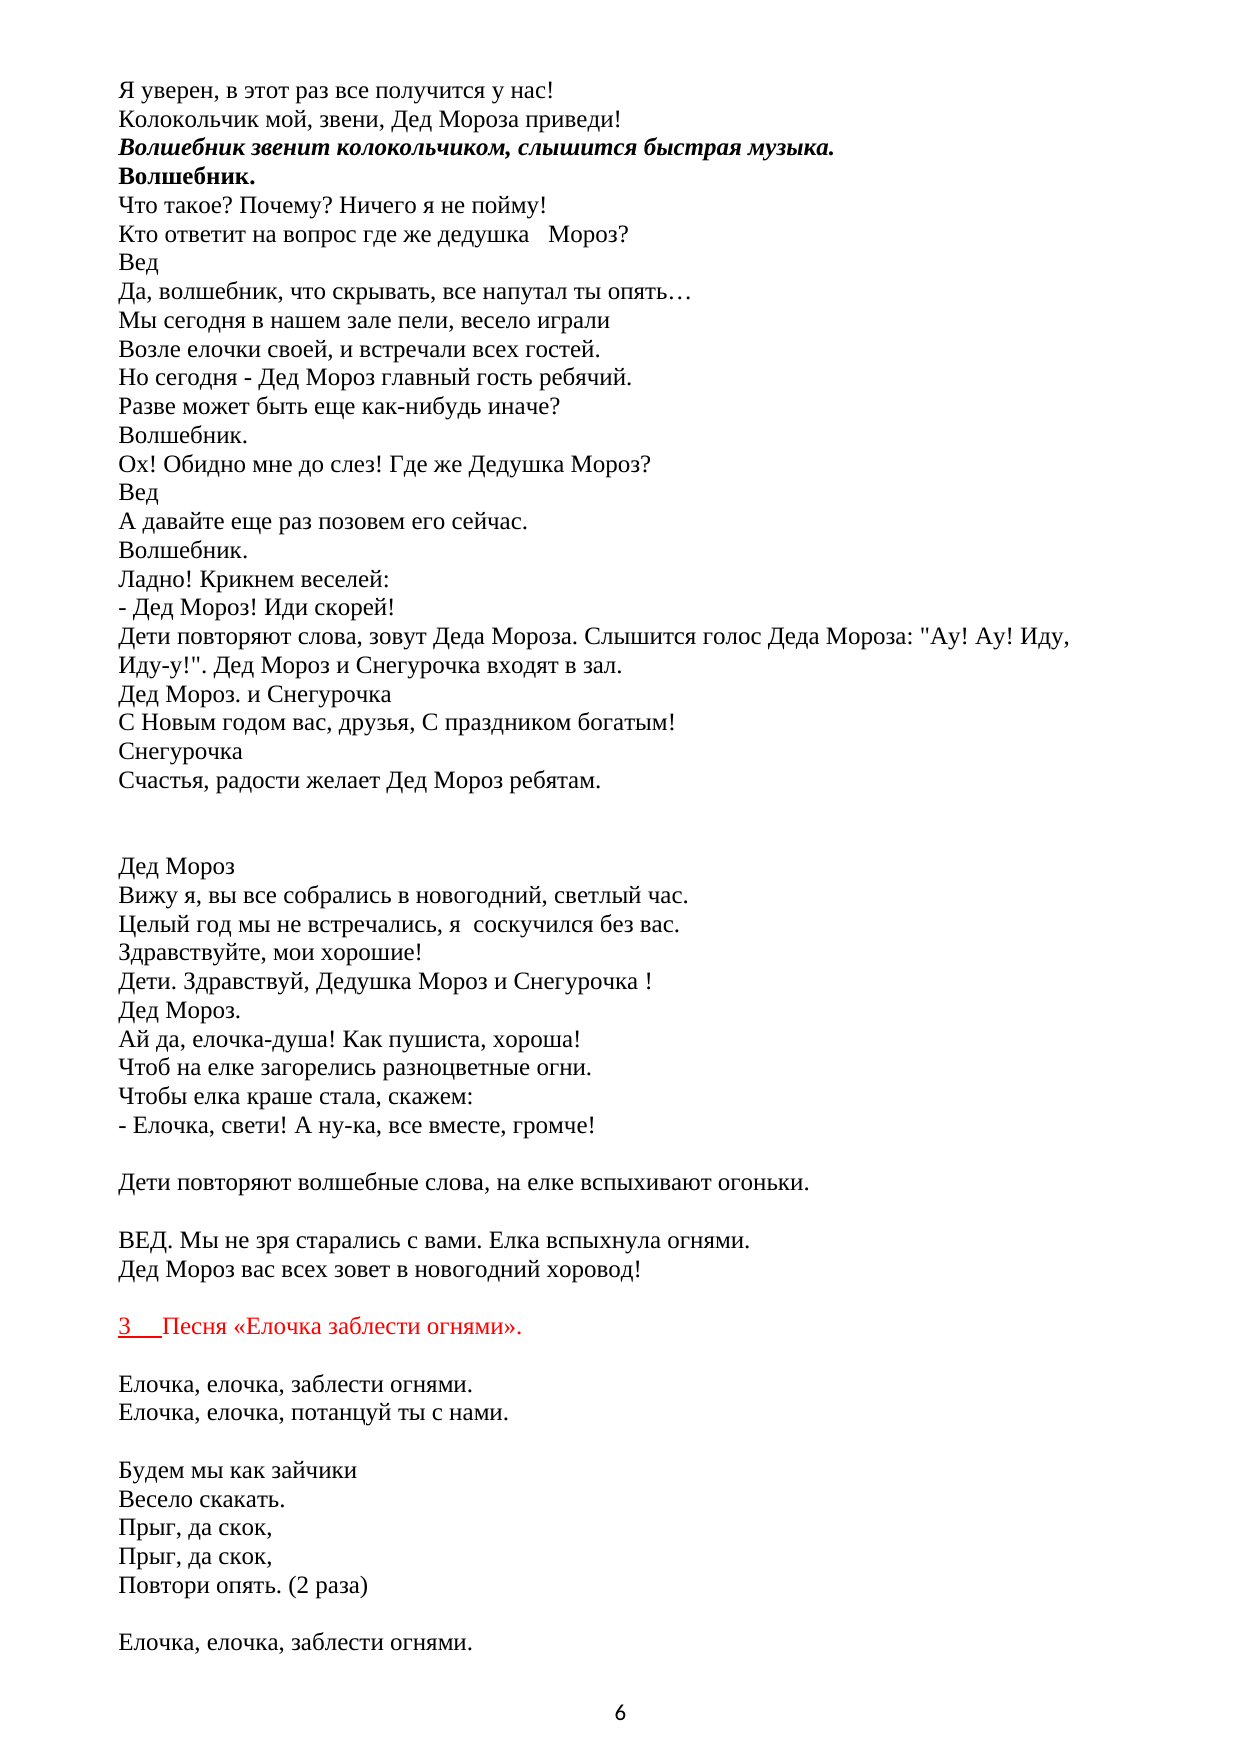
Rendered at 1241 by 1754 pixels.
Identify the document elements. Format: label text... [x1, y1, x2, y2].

text Разве может быть еще как-нибудь иначе? [118, 391, 1122, 420]
text Дед Мороз [118, 851, 1122, 880]
text Целый год мы не встречались, я соскучился без вас. [118, 909, 1122, 937]
text Вед [118, 477, 1122, 506]
text Чтоб на елке загорелись разноцветные огни. [118, 1052, 1122, 1081]
text Ох! Обидно мне до слез! Где же Дедушка Мороз? [118, 449, 1122, 477]
text Дед Мороз. [118, 995, 1122, 1024]
text Кто ответит на вопрос где же дедушка Мороз? [118, 219, 1122, 247]
text Волшебник. [118, 535, 1122, 564]
text Счастья, радости желает Дед Мороз ребятам. [118, 765, 1122, 794]
text Мы сегодня в нашем зале пели, весело играли [118, 305, 1122, 334]
text Колокольчик мой, звени, Дед Мороза приведи! [118, 104, 1122, 132]
text Волшебник. [118, 420, 1122, 449]
text Дети. Здравствуй, Дедушка Мороз и Снегурочка ! [118, 966, 1122, 995]
text Ай да, елочка-душа! Как пушиста, хороша! [118, 1024, 1122, 1052]
text - Дед Мороз! Иди скорей! [118, 592, 1122, 621]
text Но сегодня - Дед Мороз главный гость ребячий. [118, 362, 1122, 391]
text Снегурочка [118, 736, 1122, 765]
text Вижу я, вы все собрались в новогодний, светлый час. [118, 880, 1122, 909]
text Вед [118, 247, 1122, 276]
text Волшебник звенит колокольчиком, слышится быстрая музыка. [118, 132, 1122, 161]
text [118, 1369, 1122, 1656]
text Дети повторяют слова, зовут Деда Мороза. Слышится голос Деда Мороза: "Ay! Ау! Иду, Иду-у!". Дед Мороз и Снегурочка входят в зал. [118, 621, 1122, 679]
text Дед Мороз вас всех зовет в новогодний хоровод! [118, 1254, 1122, 1282]
text Что такое? Почему? Ничего я не пойму! [118, 190, 1122, 219]
text ВЕД. Мы не зря старались с вами. Елка вспыхнула огнями. [118, 1225, 1122, 1254]
text А давайте еще раз позовем его сейчас. [118, 506, 1122, 535]
text Ладно! Крикнем веселей: [118, 564, 1122, 592]
text С Новым годом вас, друзья, С праздником богатым! [118, 707, 1122, 736]
text Да, волшебник, что скрывать, все напутал ты опять… [118, 276, 1122, 305]
text Я уверен, в этот раз все получится у нас! [118, 75, 1122, 104]
text Волшебник. [118, 161, 1122, 190]
text Дети повторяют волшебные слова, на елке вспыхивают огоньки. [118, 1167, 1122, 1196]
text 3 Песня «Елочка заблести огнями». [118, 1311, 1122, 1340]
text Чтобы елка краше стала, скажем: [118, 1081, 1122, 1110]
text Дед Мороз. и Снегурочка [118, 679, 1122, 707]
text Возле елочки своей, и встречали всех гостей. [118, 334, 1122, 362]
text - Елочка, свети! А ну-ка, все вместе, громче! [118, 1110, 1122, 1139]
text Здравствуйте, мои хорошие! [118, 937, 1122, 966]
